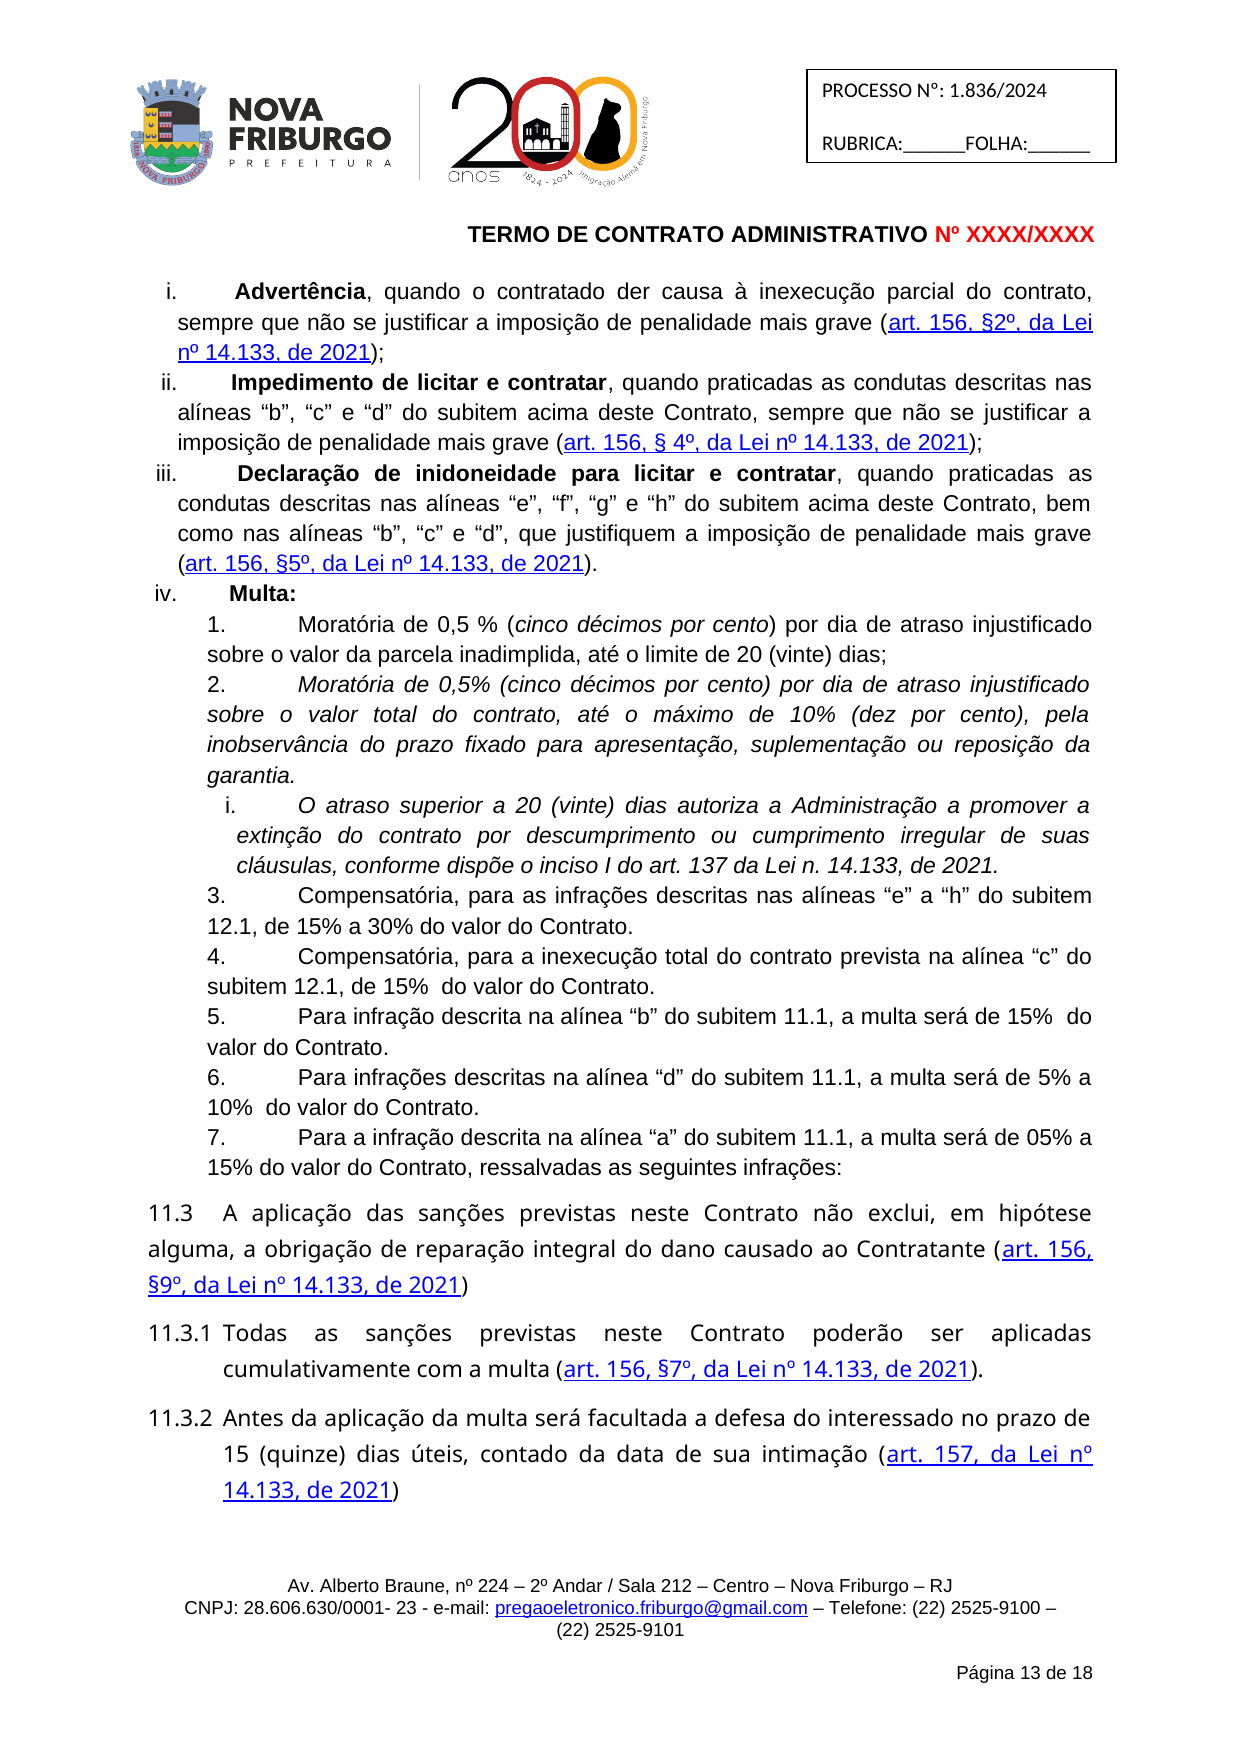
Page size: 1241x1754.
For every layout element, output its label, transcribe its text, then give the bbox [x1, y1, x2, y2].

list Antes da aplicação da multa será facultada a defesa do interessado no prazo de 15 (quinze) dias úteis, contado da data de sua intimação (art. 157, da Lei nº 14.133, de 2021) [148, 1402, 1092, 1505]
list Compensatória, para a inexecução total do contrato prevista na alínea “c” do subitem 12.1, de 15% do valor do Contrato. [207, 943, 1092, 999]
list Para infração descrita na alínea “b” do subitem 11.1, a multa será de 15% do valor do Contrato. [207, 1003, 1092, 1060]
list A aplicação das sanções previstas neste Contrato não exclui, em hipótese alguma, a obrigação de reparação integral do dano causado ao Contratante (art. 156, §9º, da Lei nº 14.133, de 2021) [148, 1197, 1092, 1300]
list Compensatória, para as infrações descritas nas alíneas “e” a “h” do subitem 12.1, de 15% a 30% do valor do Contrato. [207, 882, 1092, 939]
list Moratória de 0,5% (cinco décimos por cento) por dia de atraso injustificado sobre o valor total do contrato, até o máximo de 10% (dez por cento), pela inobservância do prazo fixado para apresentação, suplementação ou reposição da garantia. [207, 671, 1092, 788]
picture [103, 44, 681, 215]
list Para infrações descritas na alínea “d” do subitem 11.1, a multa será de 5% a 10% do valor do Contrato. [207, 1064, 1092, 1120]
list Impedimento de licitar e contratar, quando praticadas as condutas descritas nas alíneas “b”, “c” e “d” do subitem acima deste Contrato, sempre que não se justificar a imposição de penalidade mais grave (art. 156, § 4º, da Lei nº 14.133, de 2021); [177, 369, 1092, 456]
list Multa: [177, 580, 1092, 607]
list Advertência, quando o contratado der causa à inexecução parcial do contrato, sempre que não se justificar a imposição de penalidade mais grave (art. 156, §2º, da Lei nº 14.133, de 2021); [177, 278, 1092, 365]
list Todas as sanções previstas neste Contrato poderão ser aplicadas cumulativamente com a multa (art. 156, §7º, da Lei nº 14.133, de 2021). [148, 1317, 1092, 1384]
list Moratória de 0,5 % (cinco décimos por cento) por dia de atraso injustificado sobre o valor da parcela inadimplida, até o limite de 20 (vinte) dias; [207, 611, 1092, 667]
list Para a infração descrita na alínea “a” do subitem 11.1, a multa será de 05% a 15% do valor do Contrato, ressalvadas as seguintes infrações: [207, 1124, 1092, 1181]
list Declaração de inidoneidade para licitar e contratar, quando praticadas as condutas descritas nas alíneas “e”, “f”, “g” e “h” do subitem acima deste Contrato, bem como nas alíneas “b”, “c” e “d”, que justifiquem a imposição de penalidade mais grave (art. 156, §5º, da Lei nº 14.133, de 2021). [177, 459, 1092, 577]
list O atraso superior a 20 (vinte) dias autoriza a Administração a promover a extinção do contrato por descumprimento ou cumprimento irregular de suas cláusulas, conforme dispõe o inciso I do art. 137 da Lei n. 14.133, de 2021. [236, 792, 1092, 879]
